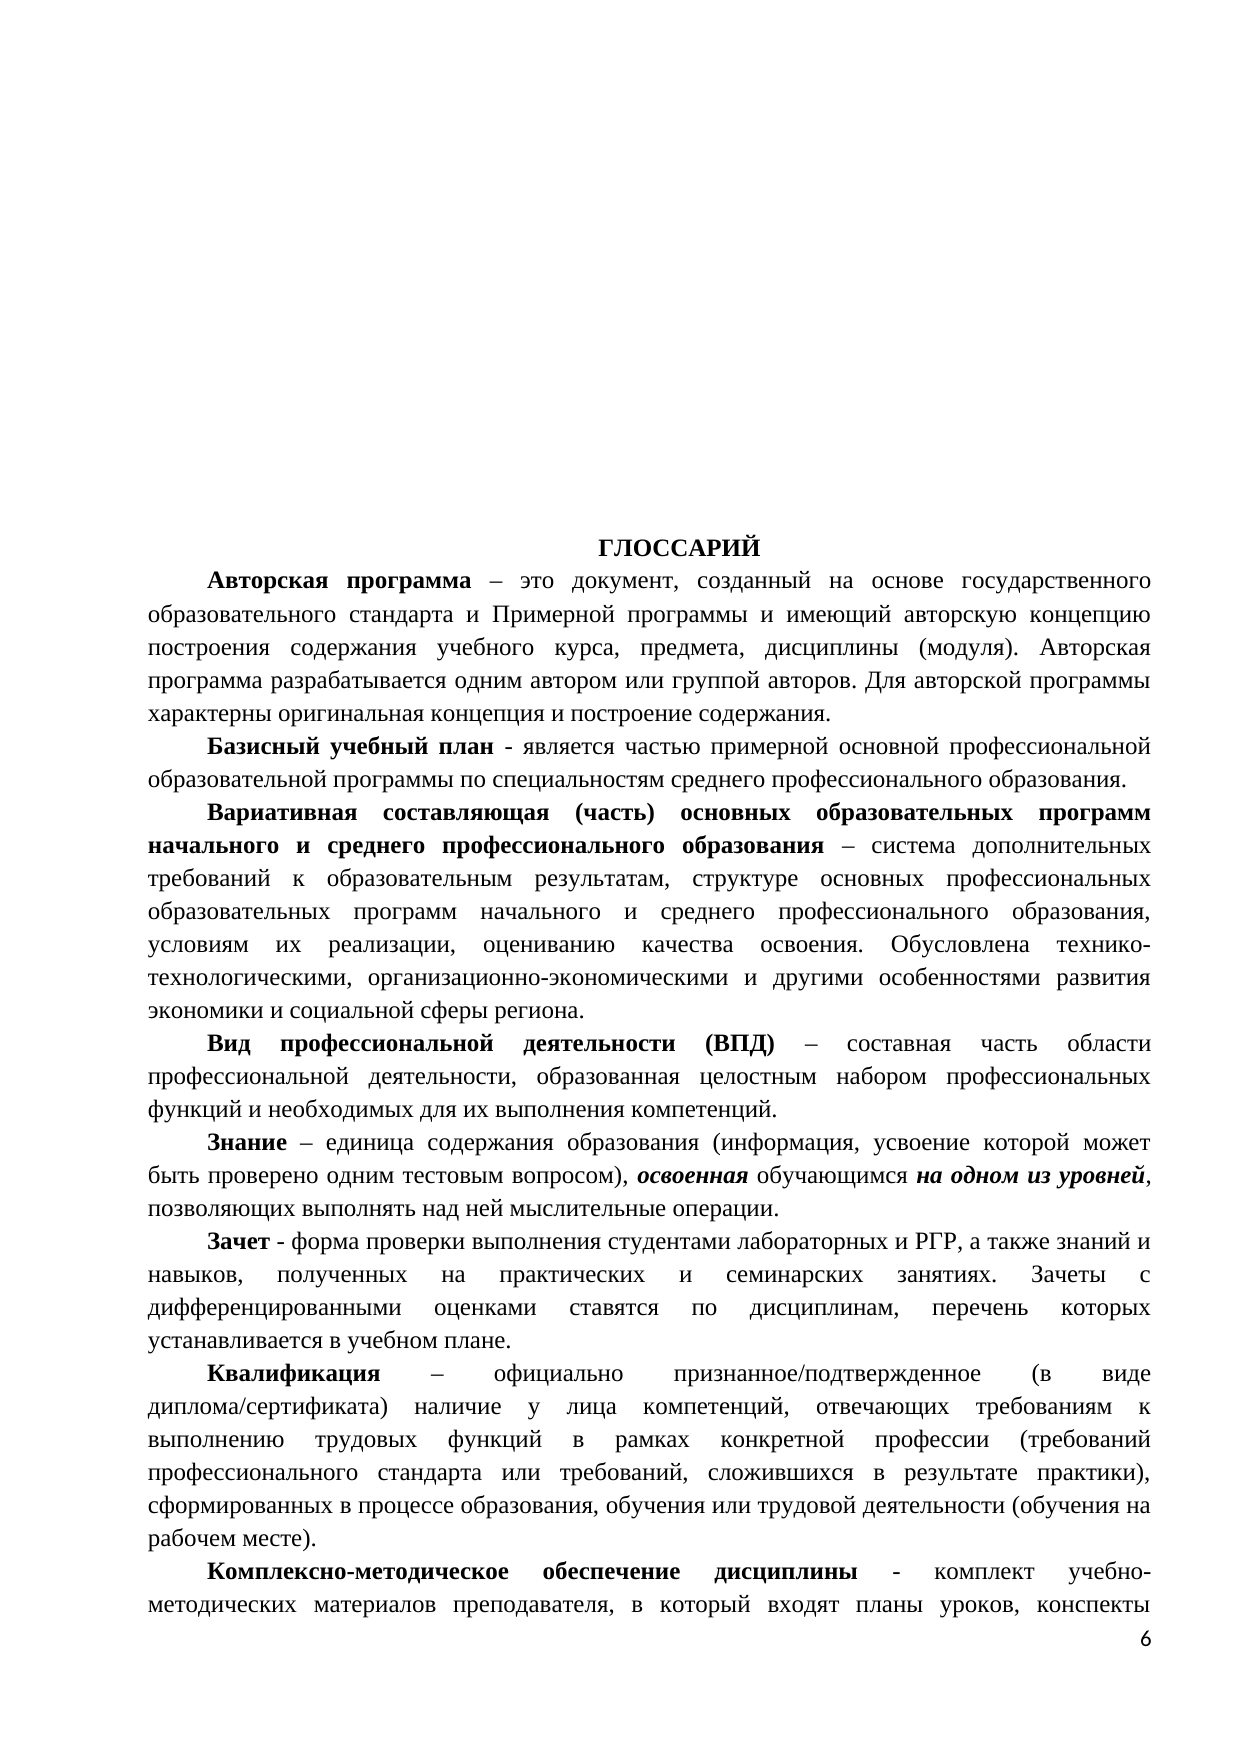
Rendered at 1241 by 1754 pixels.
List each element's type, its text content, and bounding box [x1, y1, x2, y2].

text Авторская программа – это документ, созданный на основе государственного образовательного стандарта и Примерной программы и имеющий авторскую концепцию построения содержания учебного курса, предмета, дисциплины (модуля). Авторская программа разрабатывается одним автором или группой авторов. Для авторской программы характерны оригинальная концепция и построение содержания. [148, 566, 1152, 726]
text Знание – единица содержания образования (информация, усвоение которой может быть проверено одним тестовым вопросом), освоенная обучающимся на одном из уровней, позволяющих выполнять над ней мыслительные операции. [148, 1127, 1152, 1222]
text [148, 1556, 1152, 1618]
text Вариативная составляющая (часть) основных образовательных программ начального и среднего профессионального образования – система дополнительных требований к образовательным результатам, структуре основных профессиональных образовательных программ начального и среднего профессионального образования, условиям их реализации, оцениванию качества освоения. Обусловлена технико-технологическими, организационно-экономическими и другими особенностями развития экономики и социальной сферы региона. [148, 797, 1152, 1024]
text Вид профессиональной деятельности (ВПД) – составная часть области профессиональной деятельности, образованная целостным набором профессиональных функций и необходимых для их выполнения компетенций. [148, 1028, 1152, 1123]
text Квалификация – официально признанное/подтвержденное (в виде диплома/сертификата) наличие у лица компетенций, отвечающих требованиям к выполнению трудовых функций в рамках конкретной профессии (требований профессионального стандарта или требований, сложившихся в результате практики), сформированных в процессе образования, обучения или трудовой деятельности (обучения на рабочем месте). [148, 1358, 1152, 1552]
text Зачет - форма проверки выполнения студентами лабораторных и РГР, а также знаний и навыков, полученных на практических и семинарских занятиях. Зачеты с дифференцированными оценками ставятся по дисциплинам, перечень которых устанавливается в учебном плане. [148, 1226, 1152, 1354]
text Базисный учебный план - является частью примерной основной профессиональной образовательной программы по специальностям среднего профессионального образования. [148, 731, 1152, 792]
text ГЛОССАРИЙ [148, 533, 1152, 561]
